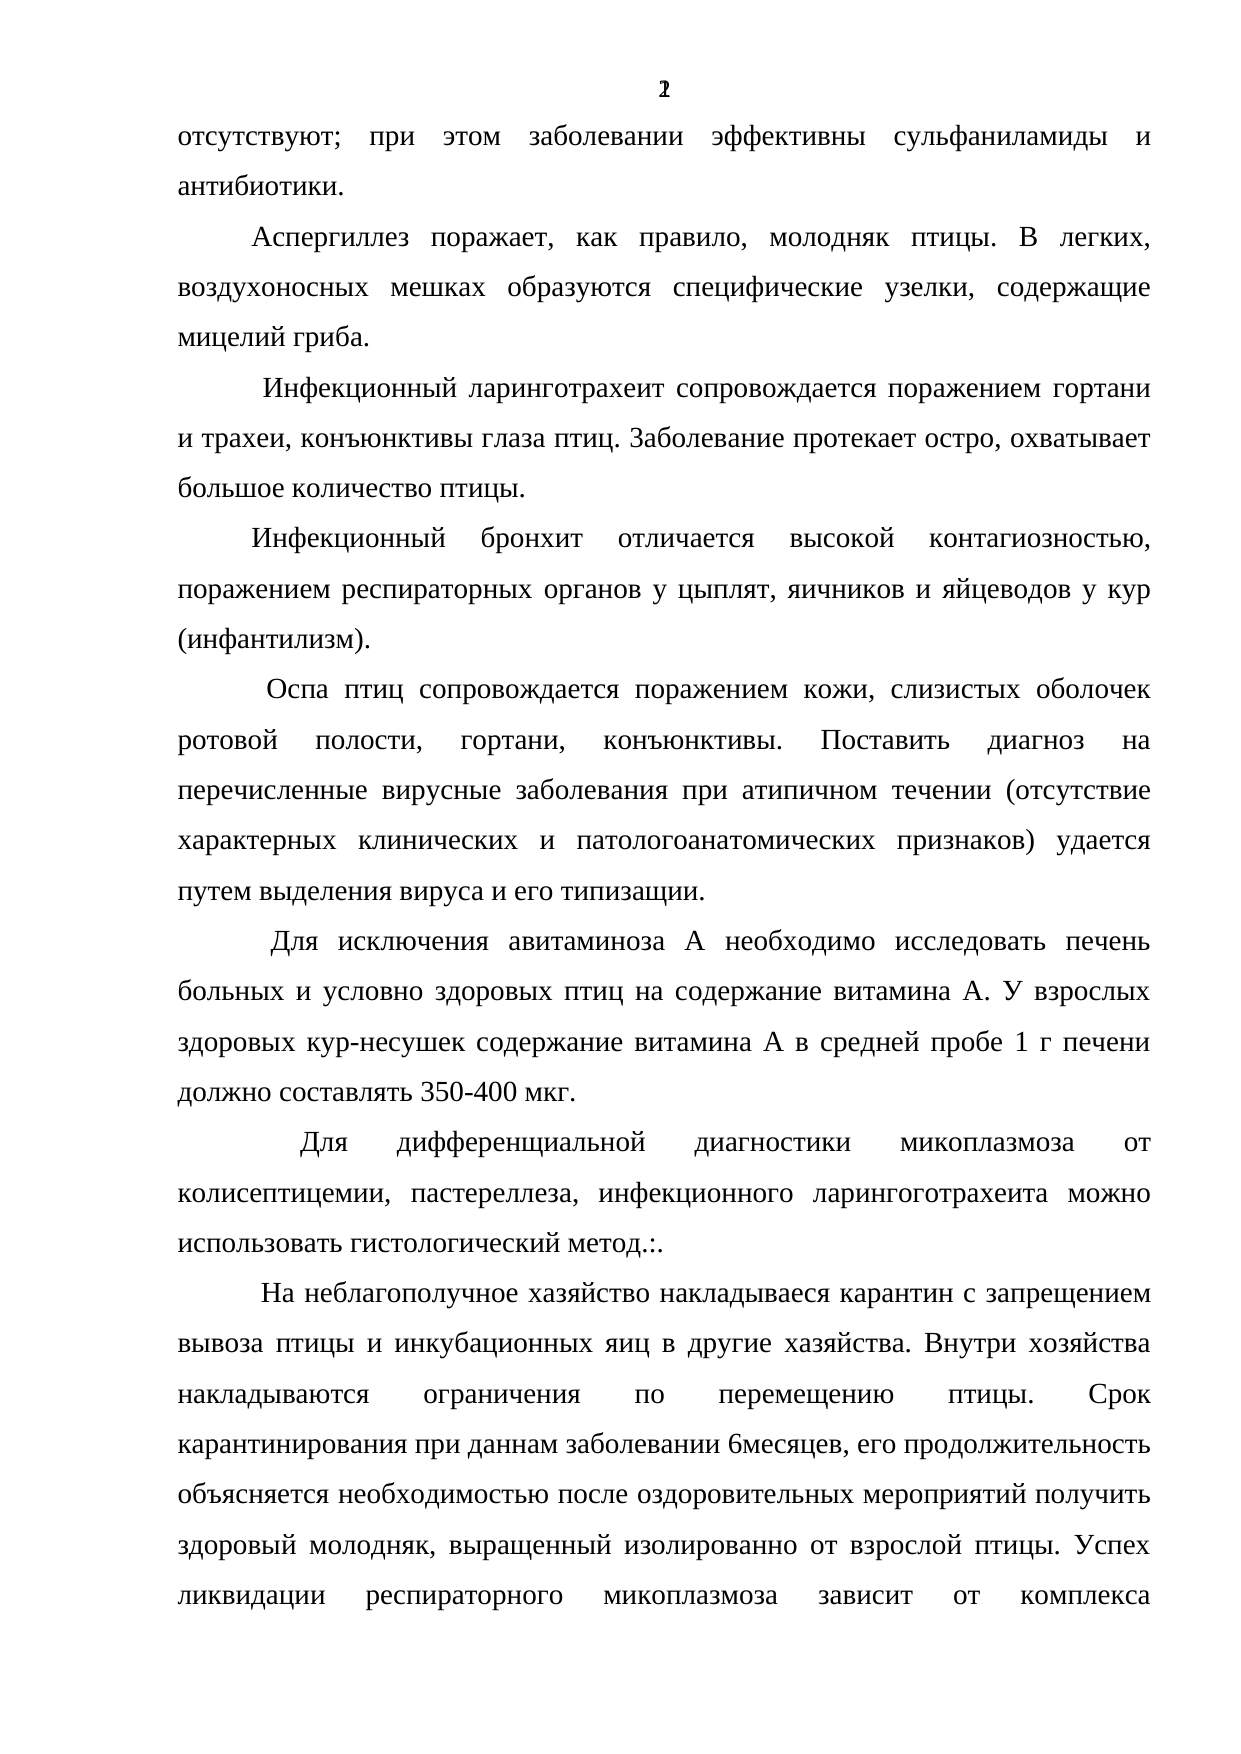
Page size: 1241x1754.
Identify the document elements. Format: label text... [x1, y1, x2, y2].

text Аспергиллез поражает, как правило, молодняк птицы. В легких, воздухоносных мешках образуются специфические узелки, содержащие мицелий гриба. [177, 219, 1152, 353]
text Инфекционный ларинготрахеит сопровождается поражением гортани и трахеи, конъюнктивы глаза птиц. 3аболевание протекает остро, охватывает большое количество птицы. [177, 370, 1152, 504]
text Инфекционный бронхит отличается высокой контагиозностью, поражением респираторных opганов у цыплят, яичников и яйцеводов у кур (инфантилизм). [177, 521, 1152, 655]
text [177, 118, 1152, 202]
text Оспа птиц сопровождается поражением кожи, слизистых оболочек ротовой полости, гортани, конъюнктивы. Поставить диагноз на перечисленные вирусные заболевания при атипичном течении (отсутствие xapaктерных клинических и патологоанатомических признаков) удается путем выделения вируса и его типизащии. [177, 672, 1152, 906]
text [177, 1275, 1152, 1611]
text Для дифференщиальной диагностики микоплазмоза от колисептицемии, пастереллеза, инфекционного ларингоготрахеита можно использовать гистологический метод.:. [177, 1124, 1152, 1258]
text Для исключения авитаминоза А необходимо исследовать печень больных и условно здоровых птиц на содержание витамина А. У взрослых здоровых кур-несушек содержание витамина А в средней пробе 1 г печени должно составлять 350-400 мкг. [177, 923, 1152, 1108]
